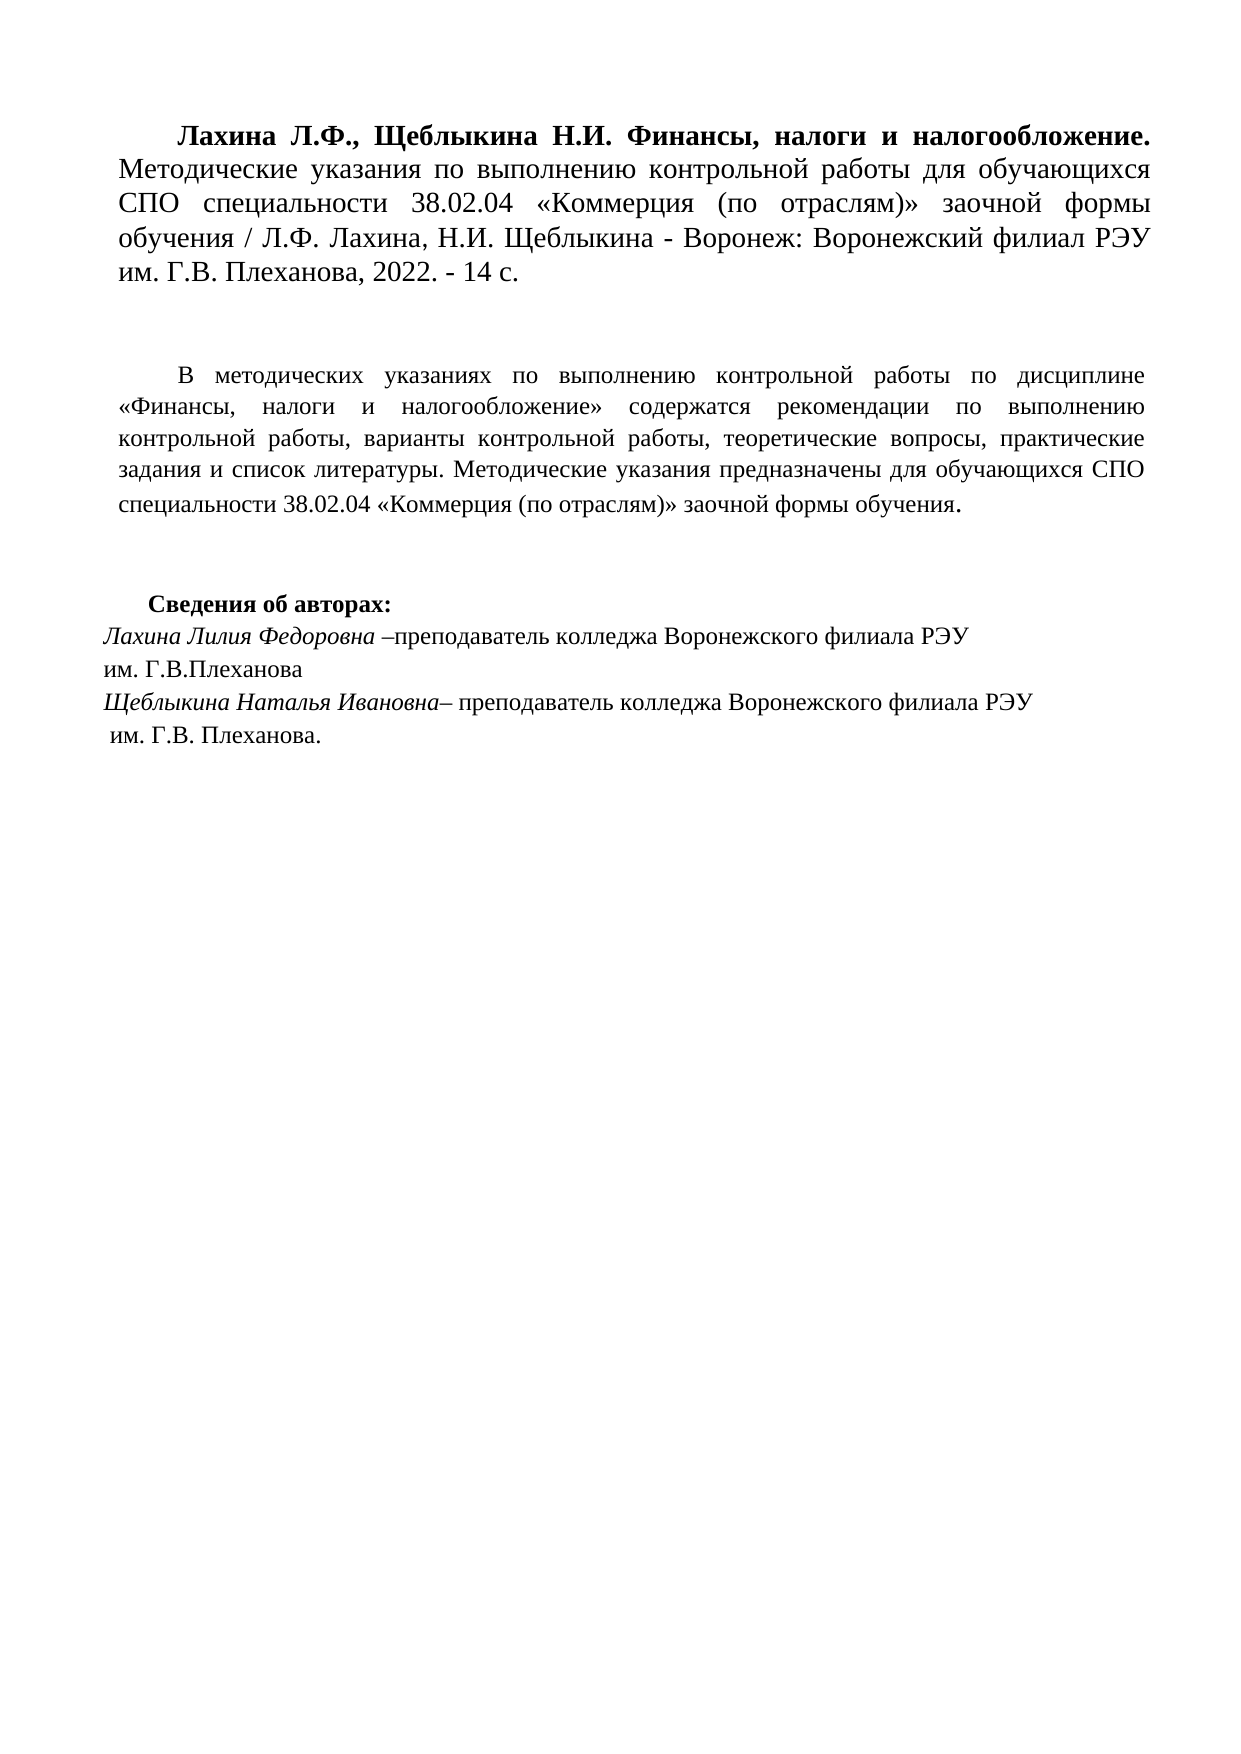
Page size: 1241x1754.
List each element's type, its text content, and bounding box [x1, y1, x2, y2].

text Сведения об авторах: [148, 589, 1146, 618]
text Щеблыкина Наталья Ивановна– преподаватель колледжа Воронежского филиала РЭУ [103, 687, 1146, 716]
text им. Г.В. Плеханова. [103, 720, 1146, 749]
text В методических указаниях по выполнению контрольной работы по дисциплине «Финансы, налоги и налогообложение» содержатся рекомендации по выполнению контрольной работы, варианты контрольной работы, теоретические вопросы, практические задания и список литературы. Методические указания предназначены для обучающихся СПО специальности 38.02.04 «Коммерция (по отраслям)» заочной формы обучения. [118, 360, 1146, 519]
text Лахина Лилия Федоровна –преподаватель колледжа Воронежского филиала РЭУ [103, 621, 1146, 650]
text Лахина Л.Ф., Щеблыкина Н.И. Финансы, налоги и налогообложение. Методические указания по выполнению контрольной работы для обучающихся СПО специальности 38.02.04 «Коммерция (по отраслям)» заочной формы обучения / Л.Ф. Лахина, Н.И. Щеблыкина - Воронеж: Воронежский филиал РЭУ им. Г.В. Плеханова, 2022. - 14 с. [118, 118, 1152, 288]
text им. Г.В.Плеханова [103, 654, 1146, 683]
